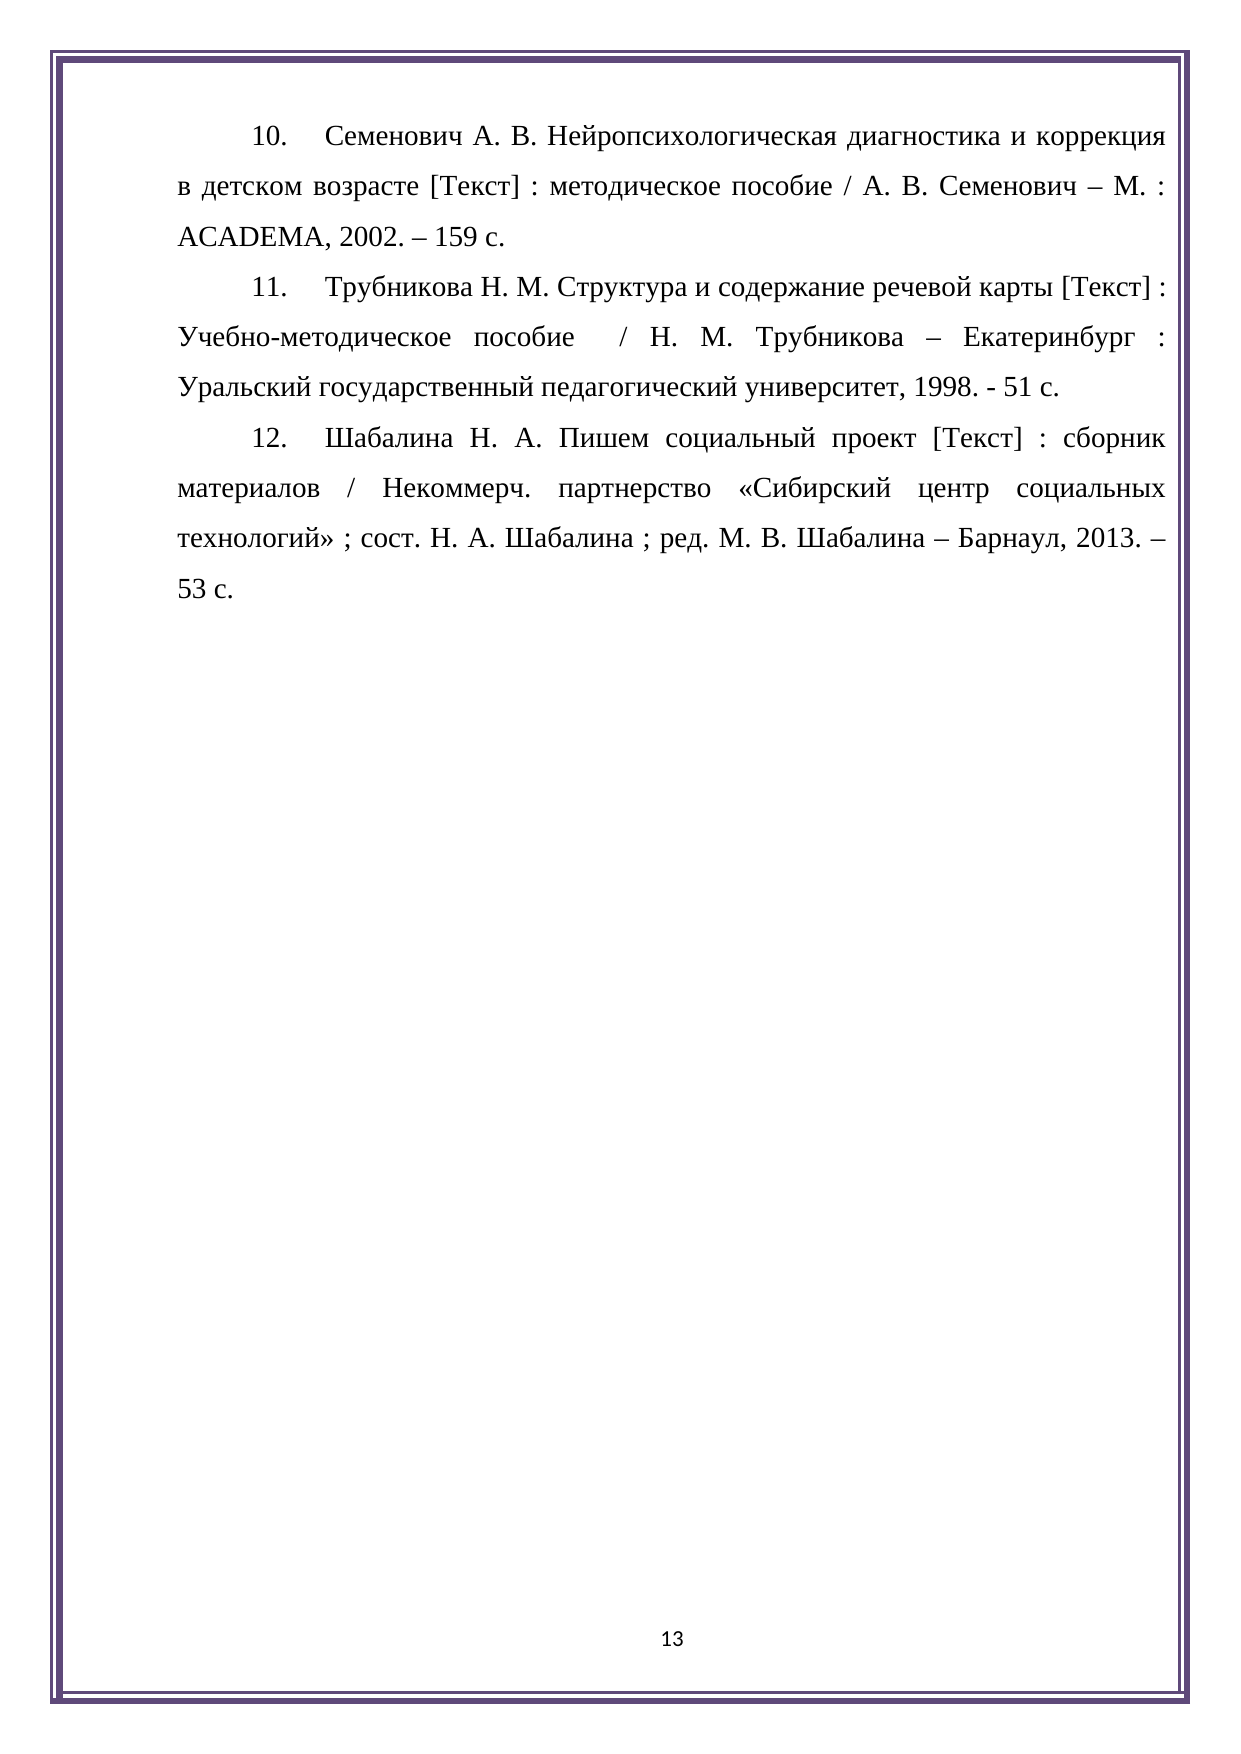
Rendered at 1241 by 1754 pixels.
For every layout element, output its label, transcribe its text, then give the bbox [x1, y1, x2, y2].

list Трубникова Н. М. Структура и содержание речевой карты [Текст] : Учебно-методическое пособие / Н. М. Трубникова – Екатеринбург : Уральский государственный педагогический университет, 1998. - 51 с. [177, 269, 1167, 403]
list Семенович А. В. Нейропсихологическая диагностика и коррекция в детском возрасте [Текст] : методическое пособие / А. В. Семенович – М. : ACADEMA, 2002. – 159 с. [177, 118, 1167, 252]
list Шабалина Н. А. Пишем социальный проект [Текст] : сборник материалов / Некоммерч. партнерство «Сибирский центр социальных технологий» ; сост. Н. А. Шабалина ; ред. М. В. Шабалина – Барнаул, 2013. – 53 с. [177, 420, 1167, 604]
